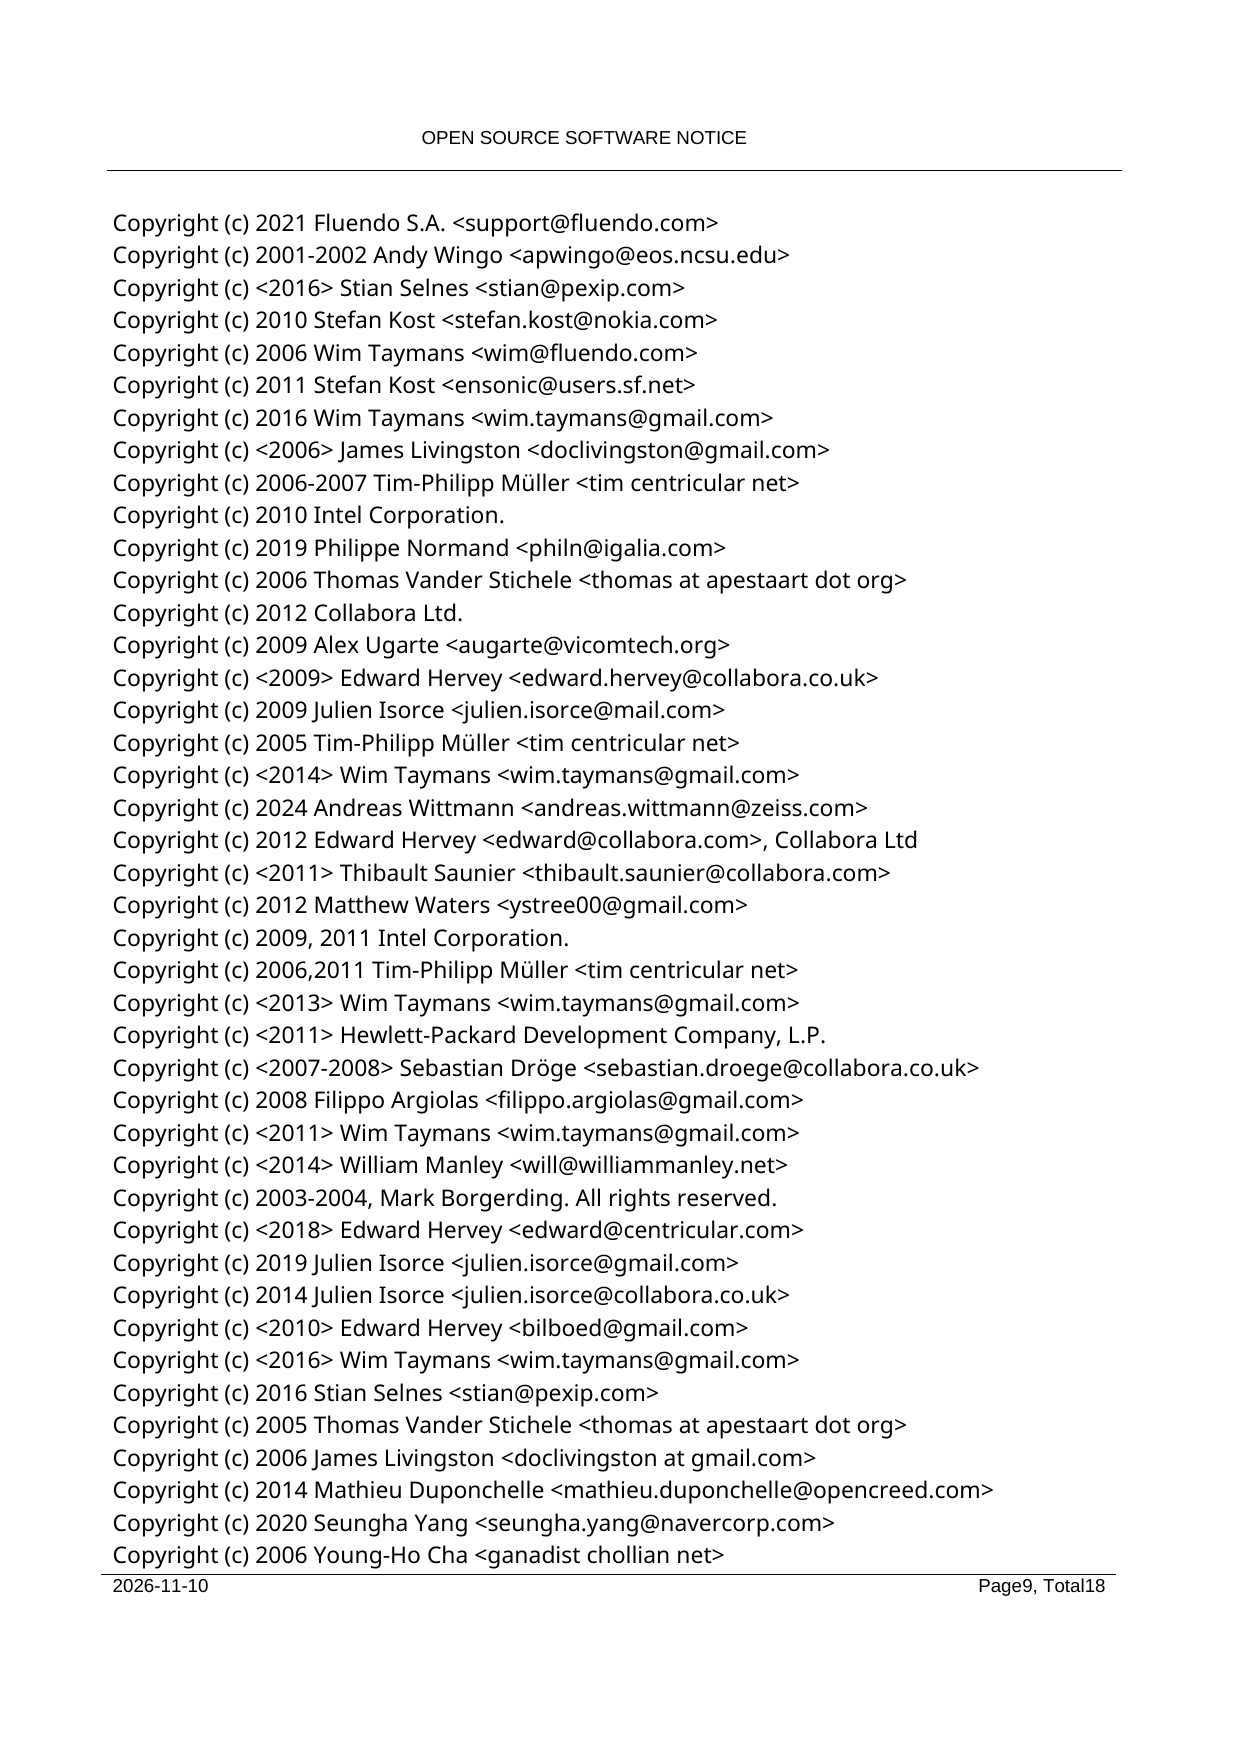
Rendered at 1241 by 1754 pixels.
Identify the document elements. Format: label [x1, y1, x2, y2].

text [112, 206, 1128, 1571]
